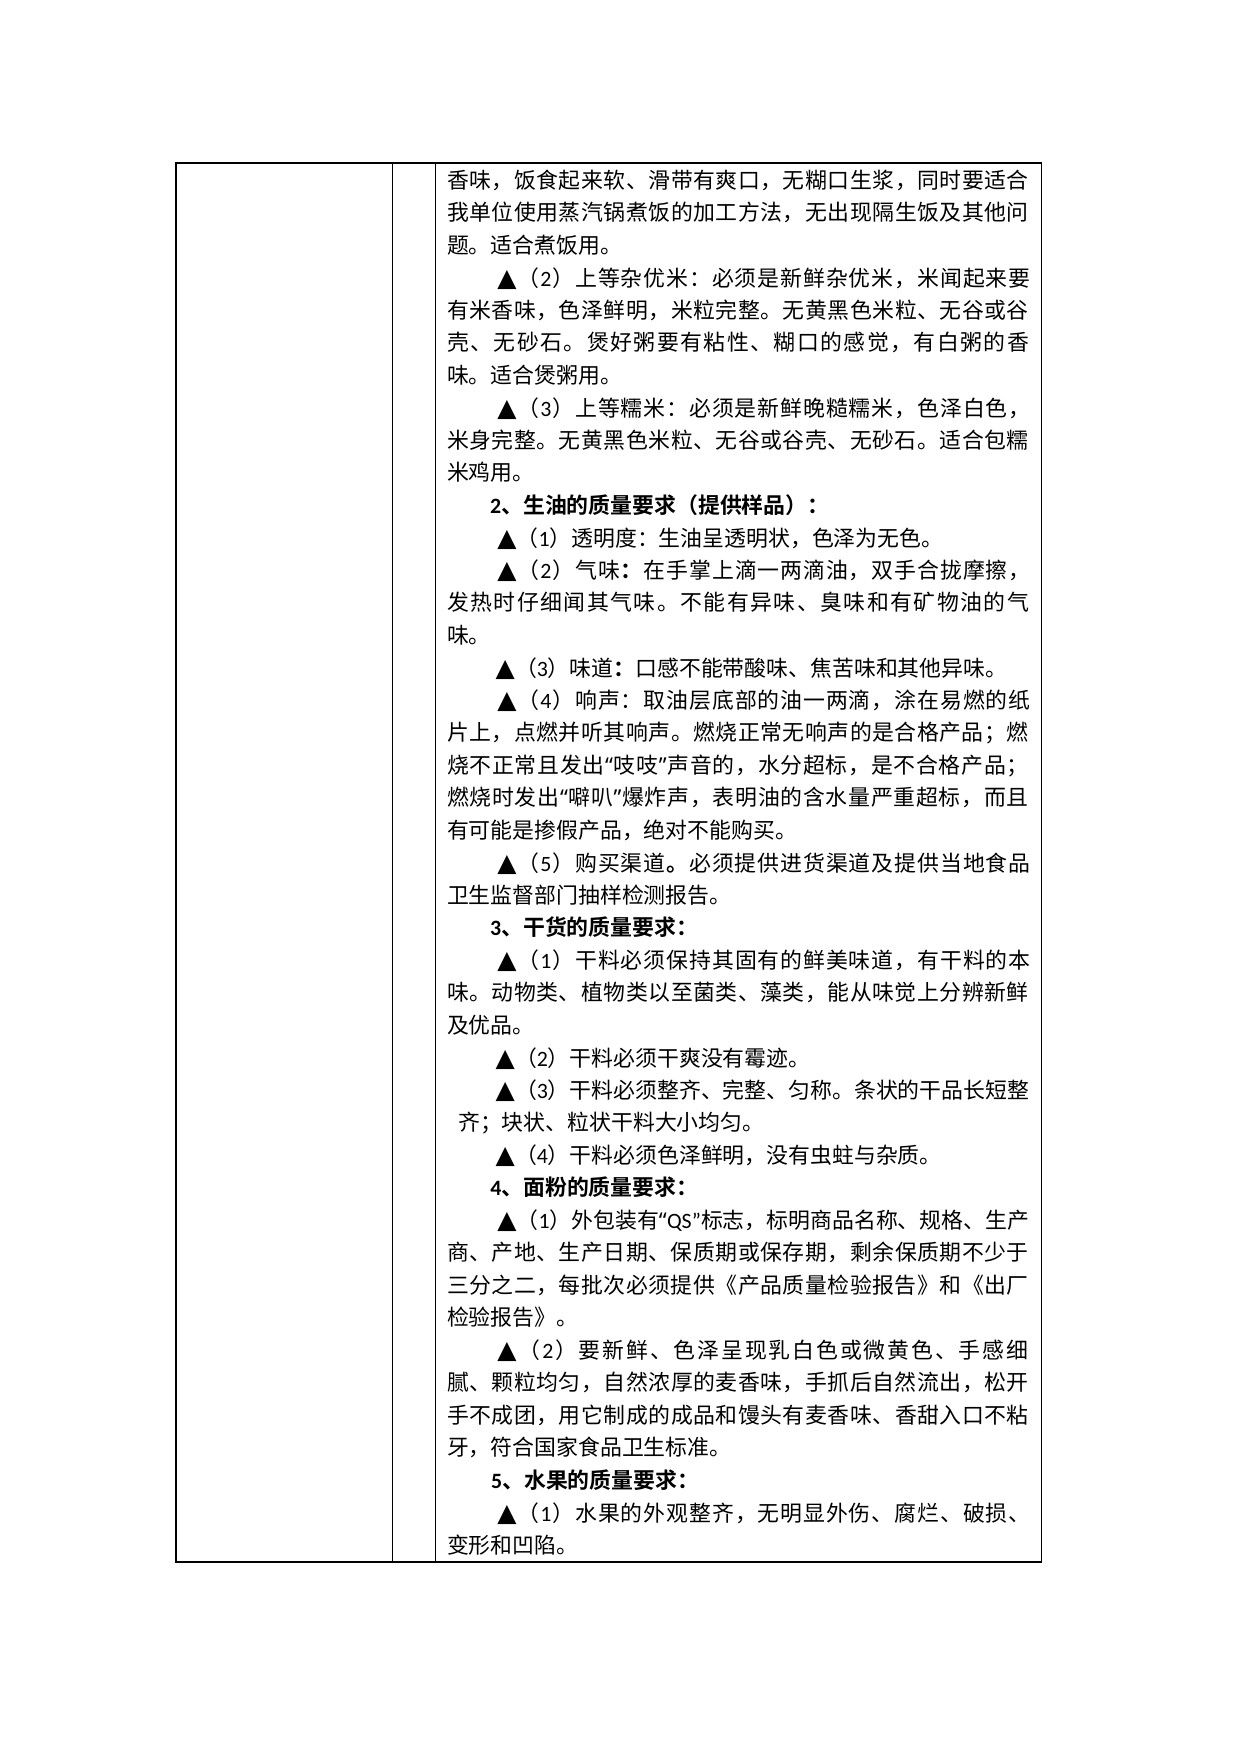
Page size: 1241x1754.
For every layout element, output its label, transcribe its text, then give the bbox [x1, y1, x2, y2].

table_cell 2 [393, 164, 435, 1561]
table_cell [177, 164, 392, 1561]
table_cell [436, 164, 1041, 1561]
